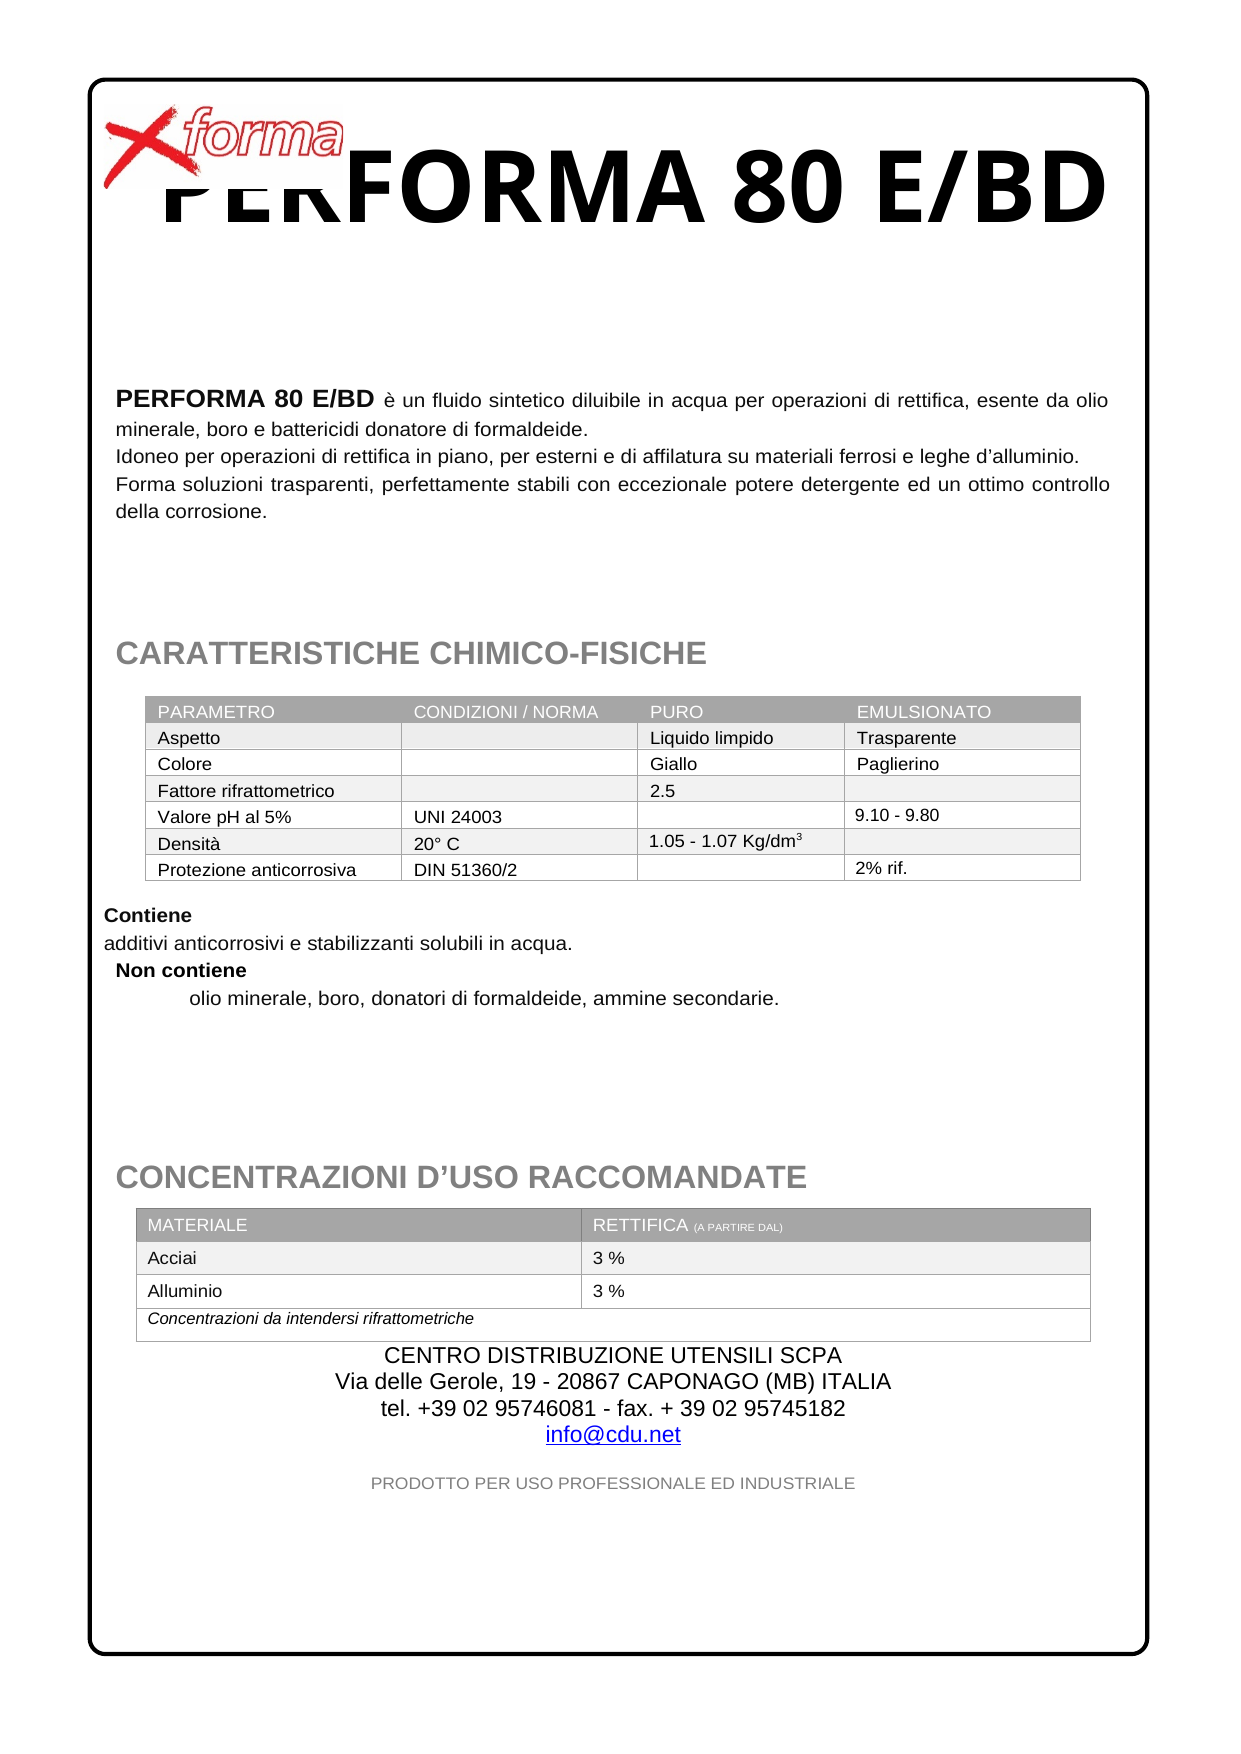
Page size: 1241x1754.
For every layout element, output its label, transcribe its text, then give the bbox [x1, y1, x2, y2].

table_cell Concentrazioni da intendersi rifrattometriche [137, 1309, 1090, 1341]
table_header EMULSIONATO [845, 697, 1080, 722]
table_cell Aspetto [146, 723, 401, 748]
table_cell [402, 723, 637, 748]
table_cell [845, 776, 1080, 801]
picture [103, 104, 344, 189]
subtitle Contiene [103, 700, 1123, 927]
subtitle CONCENTRAZIONI D’USO RACCOMANDATE [115, 1158, 1123, 1196]
text Idoneo per operazioni di rettifica in piano, per esterni e di affilatura su materiali ferrosi e leghe d’alluminio. [115, 445, 1111, 468]
table_cell Giallo [638, 750, 844, 775]
table_cell [402, 750, 637, 775]
text CENTRO DISTRIBUZIONE UTENSILI SCPA [103, 1327, 1123, 1368]
table_cell Fattore rifrattometrico [146, 776, 401, 801]
table_cell UNI 24003 [402, 802, 637, 828]
table_cell 3 % [582, 1275, 1090, 1307]
text tel. +39 02 95746081 - fax. + 39 02 95745182 [103, 1394, 1123, 1421]
table_cell [638, 855, 844, 880]
table_header RETTIFICA (A PARTIRE DAL) [582, 1209, 1090, 1241]
subtitle Non contiene [115, 959, 1123, 982]
table_cell 9.10 - 9.80 [845, 802, 1080, 828]
text info@cdu.net [103, 1421, 1123, 1447]
table_header MATERIALE [137, 1209, 581, 1241]
table_cell [845, 829, 1080, 854]
table_cell Colore [146, 750, 401, 775]
table_cell Valore pH al 5% [146, 802, 401, 828]
table_cell 20° C [402, 829, 637, 854]
table_cell Alluminio [137, 1275, 581, 1307]
table_cell Paglierino [845, 750, 1080, 775]
text Via delle Gerole, 19 - 20867 CAPONAGO (MB) ITALIA [103, 1368, 1123, 1394]
table_cell Liquido limpido [638, 723, 844, 748]
subtitle CARATTERISTICHE CHIMICO-FISICHE [115, 634, 1123, 671]
text additivi anticorrosivi e stabilizzanti solubili in acqua. [103, 932, 1123, 954]
table_header PARAMETRO [146, 697, 401, 722]
text PRODOTTO PER USO PROFESSIONALE ED INDUSTRIALE [103, 1473, 1123, 1493]
table_cell [402, 776, 637, 801]
table_cell 3 % [582, 1242, 1090, 1274]
table_cell Acciai [137, 1242, 581, 1274]
table_cell Protezione anticorrosiva [146, 855, 401, 880]
table_cell 2% rif. [845, 855, 1080, 880]
table_cell DIN 51360/2 [402, 855, 637, 880]
table_cell 1.05 - 1.07 Kg/dm3 [638, 829, 844, 854]
text PERFORMA 80 E/BD è un fluido sintetico diluibile in acqua per operazioni di rettifica, esente da olio minerale, boro e battericidi donatore di formaldeide. [115, 384, 1111, 440]
text olio minerale, boro, donatori di formaldeide, ammine secondarie. [189, 987, 1123, 1009]
table_cell [638, 802, 844, 828]
table_cell Densità [146, 829, 401, 854]
table_cell Trasparente [845, 723, 1080, 748]
table_header CONDIZIONI / NORMA [402, 697, 637, 722]
table_header PURO [638, 697, 844, 722]
table_cell 2.5 [638, 776, 844, 801]
text Forma soluzioni trasparenti, perfettamente stabili con eccezionale potere detergente ed un ottimo controllo della corrosione. [115, 473, 1111, 523]
subtitle PERFORMA 80 E/BD [103, 115, 1111, 251]
